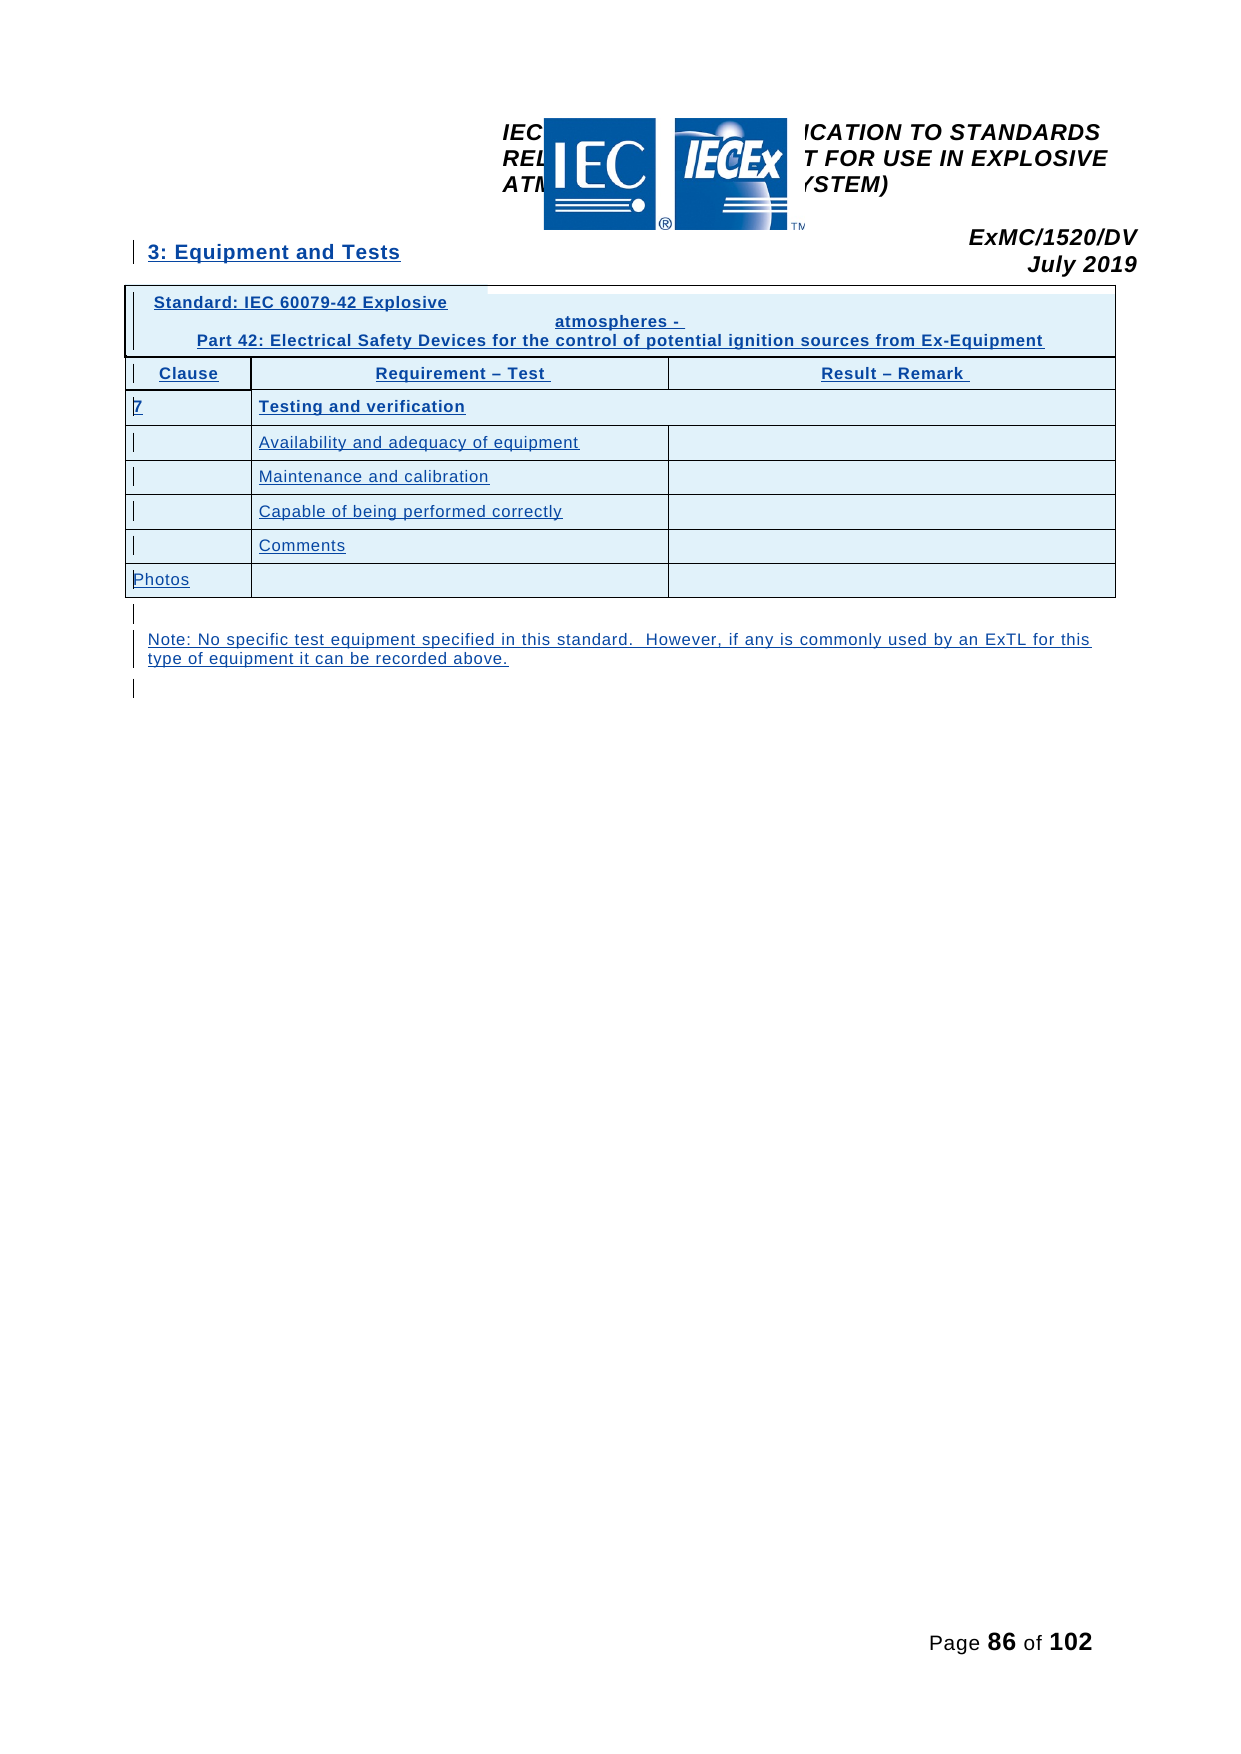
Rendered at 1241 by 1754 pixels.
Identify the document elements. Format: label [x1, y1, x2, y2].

picture [543, 118, 805, 230]
